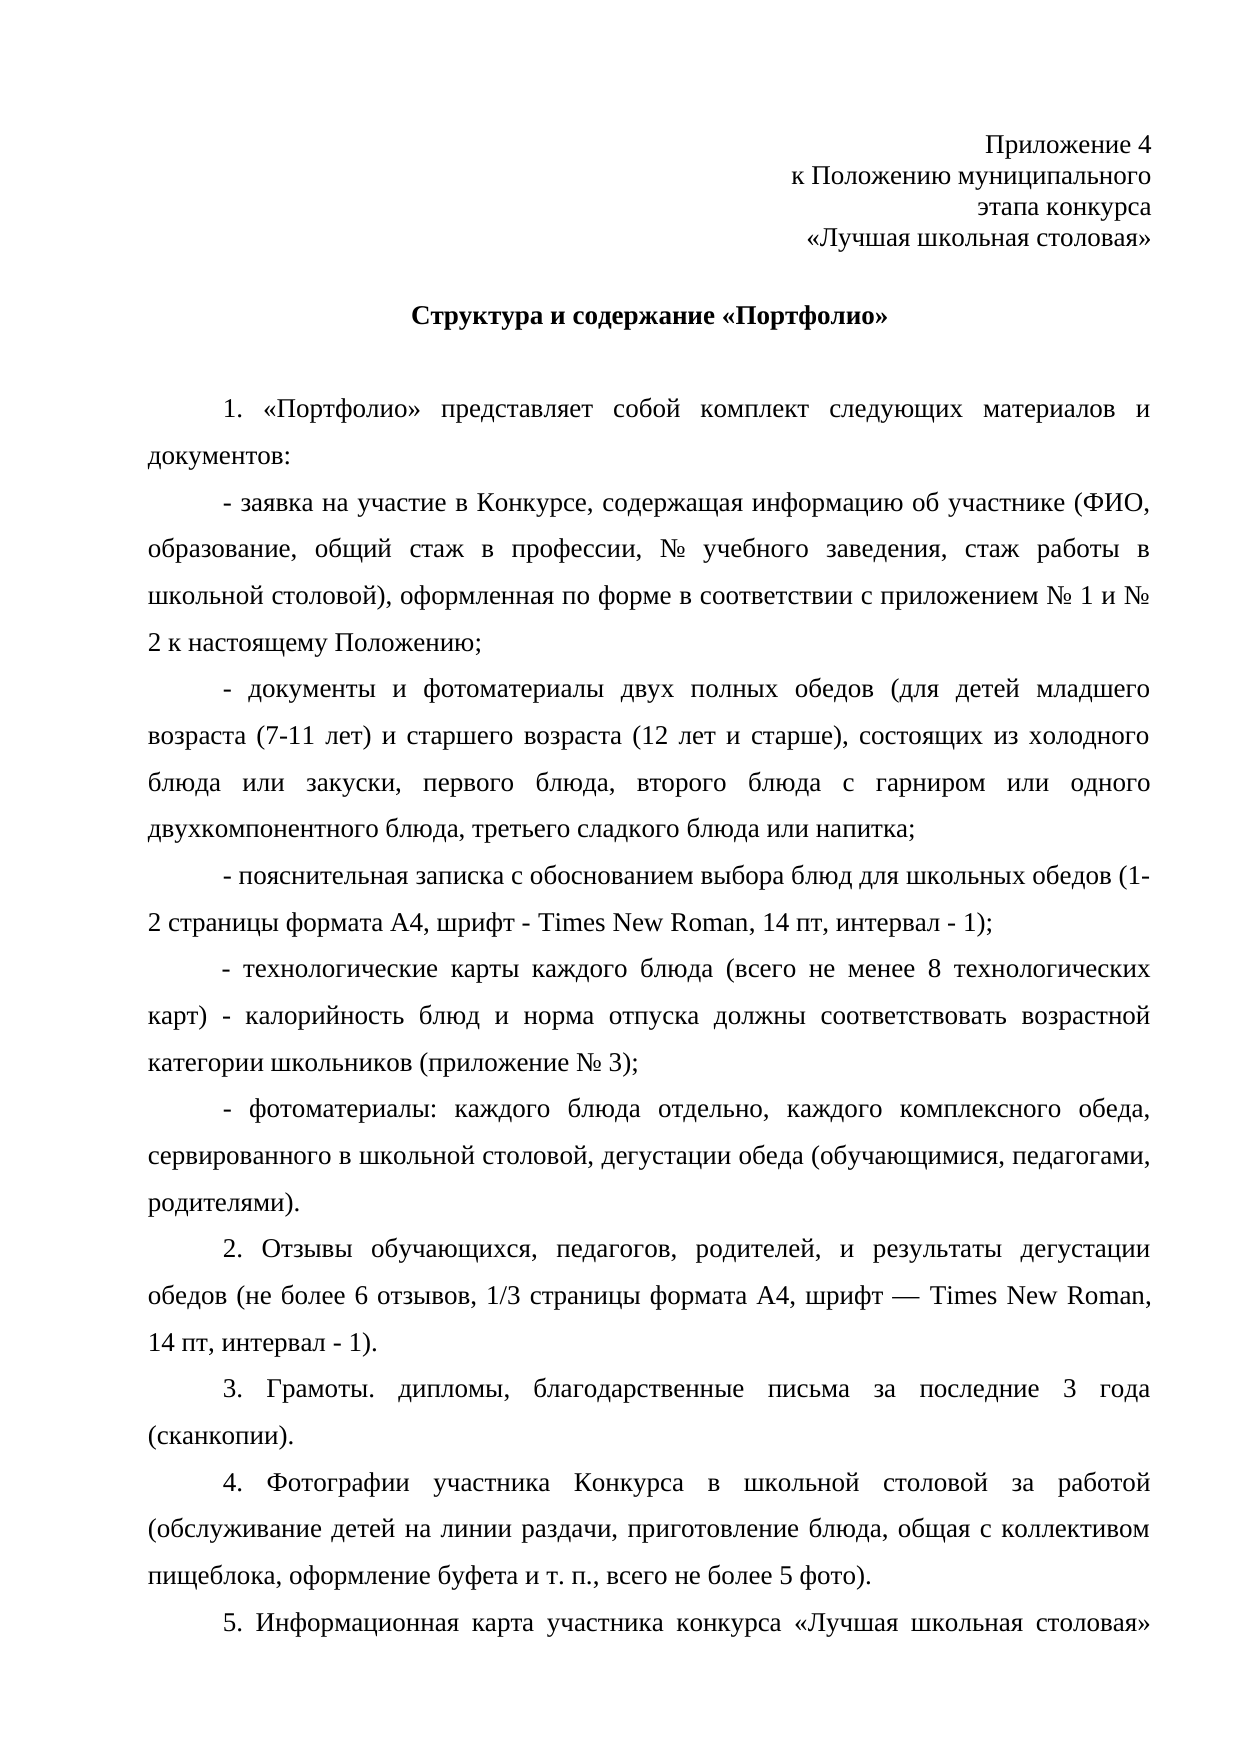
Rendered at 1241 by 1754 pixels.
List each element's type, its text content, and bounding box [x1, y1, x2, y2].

text 2. Отзывы обучающихся, педагогов, родителей, и результаты дегустации обедов (не более 6 отзывов, 1/3 страницы формата А4, шрифт — Times New Roman, 14 пт, интервал - 1). [148, 1232, 1152, 1357]
text Приложение 4 [148, 128, 1152, 159]
text - фотоматериалы: каждого блюда отдельно, каждого комплексного обеда, сервированного в школьной столовой, дегустации обеда (обучающимися, педагогами, родителями). [148, 1092, 1152, 1217]
text Структура и содержание «Портфолио» [148, 299, 1152, 330]
text 3. Грамоты. дипломы, благодарственные письма за последние 3 года (сканкопии). [148, 1372, 1152, 1450]
text - документы и фотоматериалы двух полных обедов (для детей младшего возраста (7-11 лет) и старшего возраста (12 лет и старше), состоящих из холодного блюда или закуски, первого блюда, второго блюда с гарниром или одного двухкомпонентного блюда, третьего сладкого блюда или напитка; [148, 672, 1152, 843]
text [148, 1606, 1152, 1637]
text - технологические карты каждого блюда (всего не менее 8 технологических карт) - калорийность блюд и норма отпуска должны соответствовать возрастной категории школьников (приложение № 3); [148, 952, 1152, 1077]
text «Лучшая школьная столовая» [148, 221, 1152, 252]
text этапа конкурса [148, 190, 1152, 221]
text 4. Фотографии участника Конкурса в школьной столовой за работой (обслуживание детей на линии раздачи, приготовление блюда, общая с коллективом пищеблока, оформление буфета и т. п., всего не более 5 фото). [148, 1466, 1152, 1590]
text - заявка на участие в Конкурсе, содержащая информацию об участнике (ФИО, образование, общий стаж в профессии, № учебного заведения, стаж работы в школьной столовой), оформленная по форме в соответствии с приложением № 1 и № 2 к настоящему Положению; [148, 486, 1152, 657]
text к Положению муниципального [148, 159, 1152, 190]
text - пояснительная записка с обоснованием выбора блюд для школьных обедов (1-2 страницы формата А4, шрифт - Times New Roman, 14 пт, интервал - 1); [148, 859, 1152, 937]
text 1. «Портфолио» представляет собой комплект следующих материалов и документов: [148, 392, 1152, 470]
